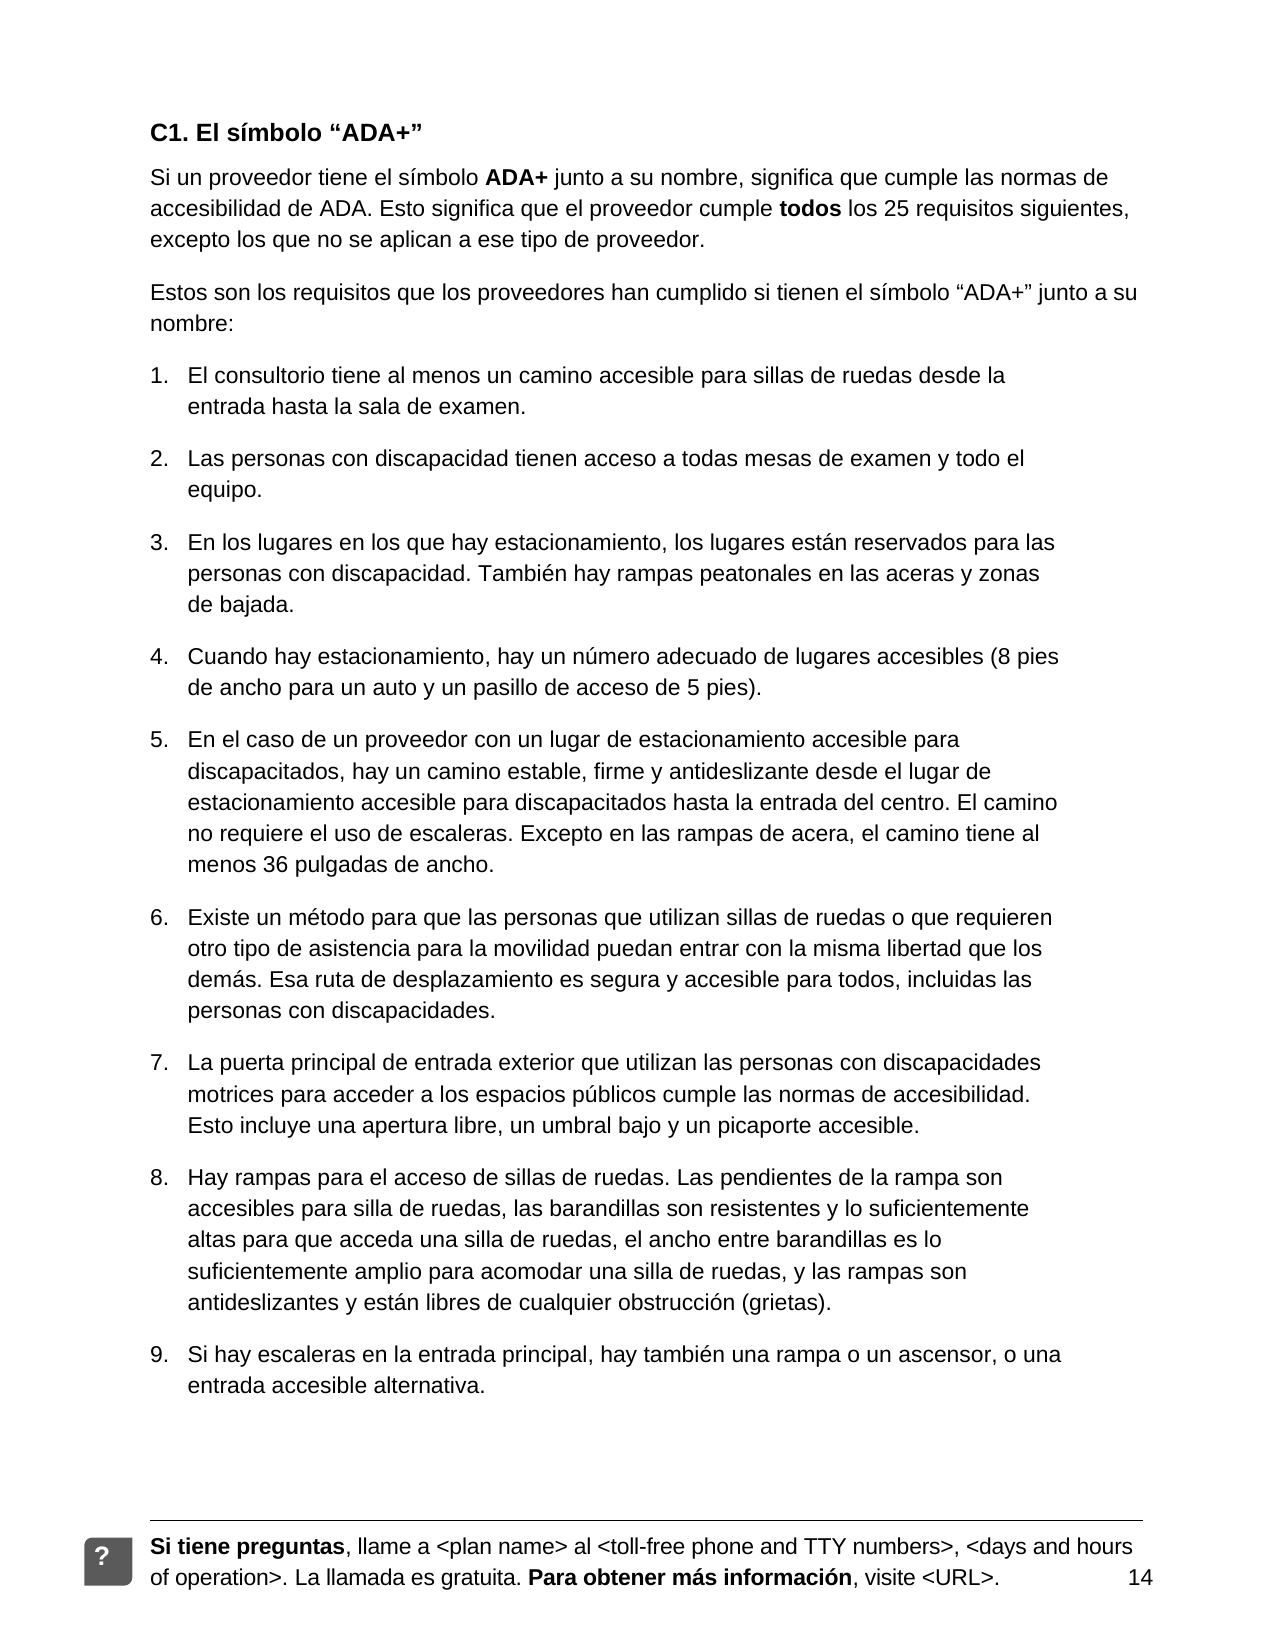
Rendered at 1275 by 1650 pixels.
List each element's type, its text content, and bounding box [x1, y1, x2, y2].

list Las personas con discapacidad tienen acceso a todas mesas de examen y todo el equipo. [150, 442, 1068, 504]
text Si un proveedor tiene el símbolo ADA+ junto a su nombre, significa que cumple las normas de accesibilidad de ADA. Esto significa que el proveedor cumple todos los 25 requisitos siguientes, excepto los que no se aplican a ese tipo de proveedor. [150, 160, 1143, 254]
list Cuando hay estacionamiento, hay un número adecuado de lugares accesibles (8 pies de ancho para un auto y un pasillo de acceso de 5 pies). [150, 639, 1068, 702]
subtitle C1. El símbolo “ADA+” [150, 114, 1068, 148]
text Estos son los requisitos que los proveedores han cumplido si tienen el símbolo “ADA+” junto a su nombre: [150, 275, 1143, 337]
list En los lugares en los que hay estacionamiento, los lugares están reservados para las personas con discapacidad. También hay rampas peatonales en las aceras y zonas de bajada. [150, 525, 1068, 619]
list El consultorio tiene al menos un camino accesible para sillas de ruedas desde la entrada hasta la sala de examen. [150, 358, 1068, 421]
list La puerta principal de entrada exterior que utilizan las personas con discapacidades motrices para acceder a los espacios públicos cumple las normas de accesibilidad. Esto incluye una apertura libre, un umbral bajo y un picaporte accesible. [150, 1046, 1068, 1139]
list Existe un método para que las personas que utilizan sillas de ruedas o que requieren otro tipo de asistencia para la movilidad puedan entrar con la misma libertad que los demás. Esa ruta de desplazamiento es segura y accesible para todos, incluidas las personas con discapacidades. [150, 900, 1068, 1025]
list Si hay escaleras en la entrada principal, hay también una rampa o un ascensor, o una entrada accesible alternativa. [150, 1337, 1068, 1400]
list En el caso de un proveedor con un lugar de estacionamiento accesible para discapacitados, hay un camino estable, firme y antideslizante desde el lugar de estacionamiento accesible para discapacitados hasta la entrada del centro. El camino no requiere el uso de escaleras. Excepto en las rampas de acera, el camino tiene al menos 36 pulgadas de ancho. [150, 723, 1068, 879]
list Hay rampas para el acceso de sillas de ruedas. Las pendientes de la rampa son accesibles para silla de ruedas, las barandillas son resistentes y lo suficientemente altas para que acceda una silla de ruedas, el ancho entre barandillas es lo suficientemente amplio para acomodar una silla de ruedas, y las rampas son antideslizantes y están libres de cualquier obstrucción (grietas). [150, 1160, 1068, 1317]
